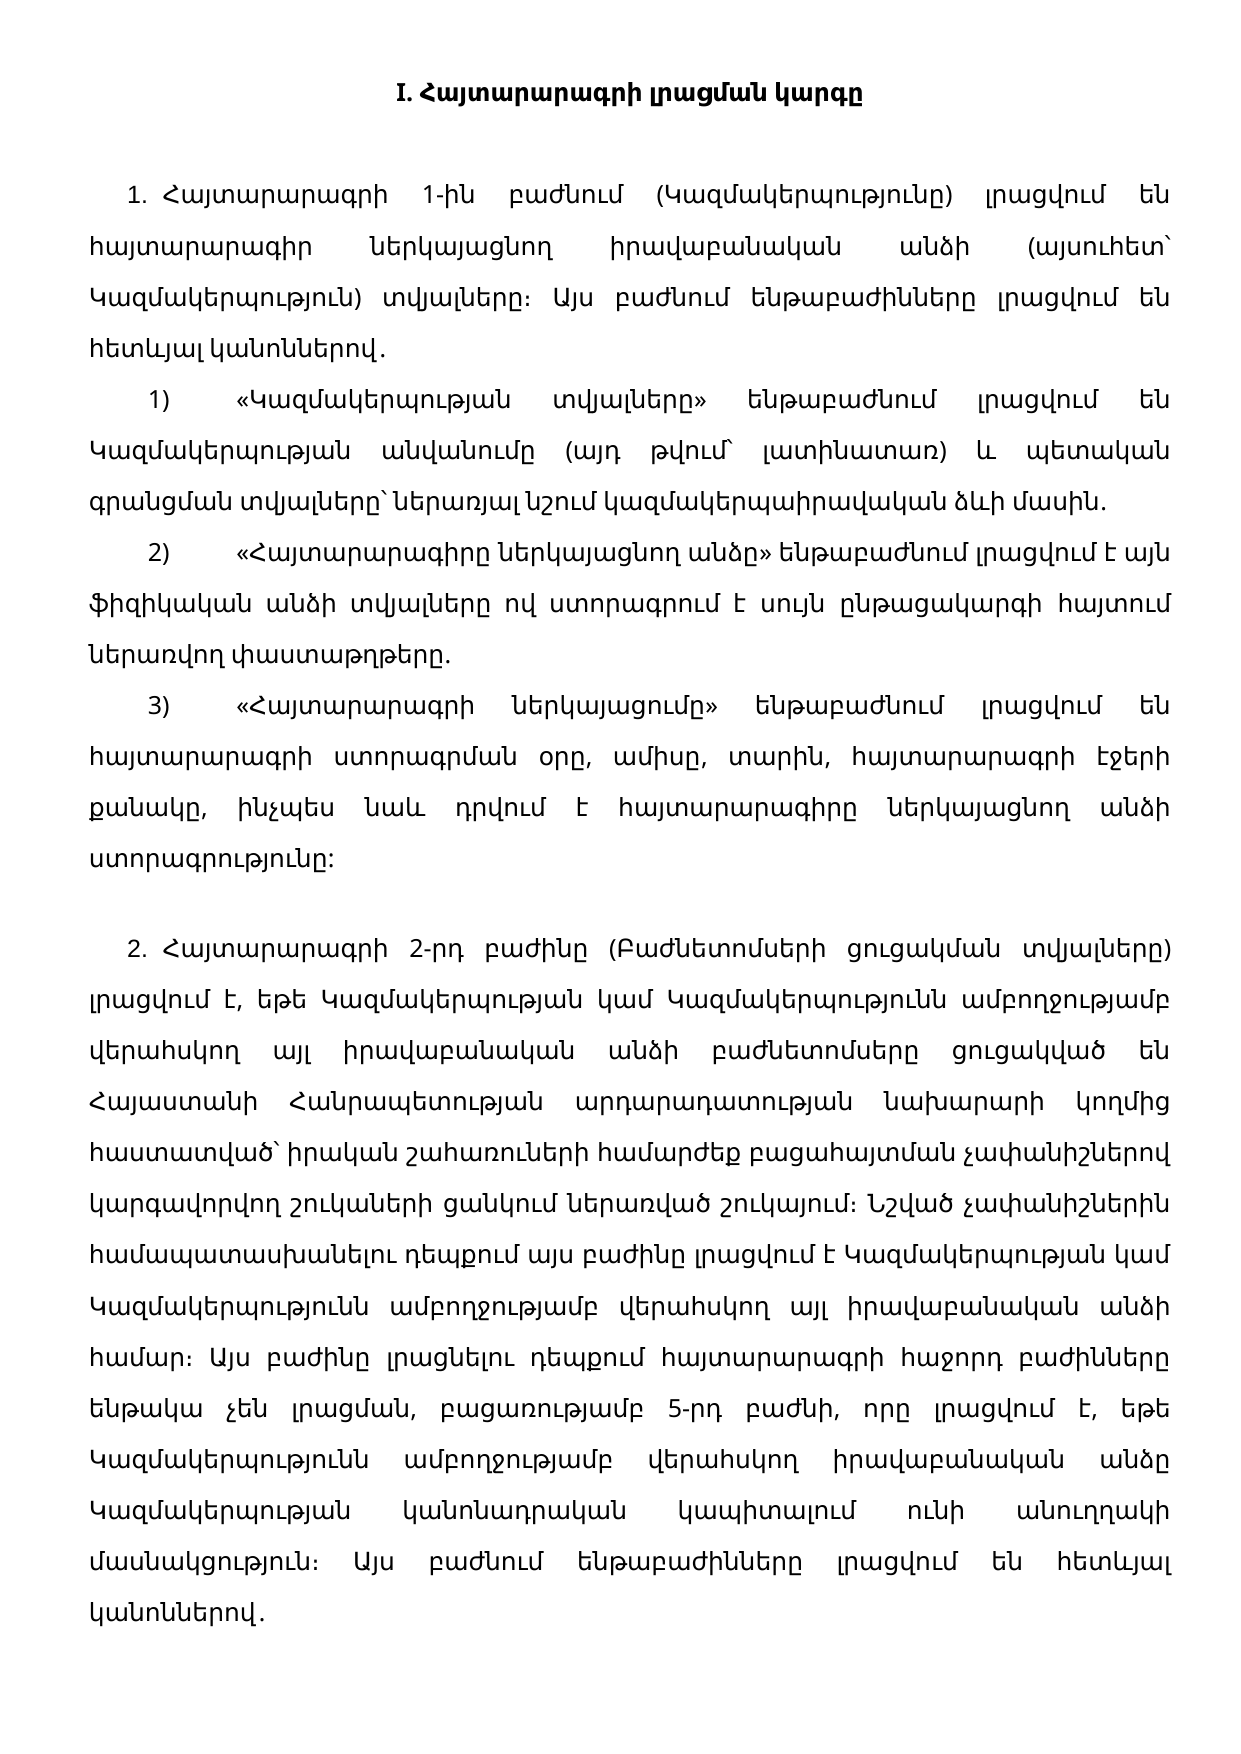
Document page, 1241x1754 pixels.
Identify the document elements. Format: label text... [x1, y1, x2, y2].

list «Կազմակերպության տվյալները» ենթաբաժնում լրացվում են Կազմակերպության անվանումը (այդ թվում՝ լատինատառ) և պետական գրանցման տվյալները՝ ներառյալ նշում կազմակերպաիրավական ձևի մասին. [89, 381, 1171, 517]
list Հայտարարագրի 1-ին բաժնում (Կազմակերպությունը) լրացվում են հայտարարագիր ներկայացնող իրավաբանական անձի (այսուհետ՝ Կազմակերպություն) տվյալները։ Այս բաժնում ենթաբաժինները լրացվում են հետևյալ կանոններով․ [89, 177, 1171, 364]
text I. Հայտարարագրի լրացման կարգը [89, 75, 1171, 109]
list Հայտարարագրի 2-րդ բաժինը (Բաժնետոմսերի ցուցակման տվյալները) լրացվում է, եթե Կազմակերպության կամ Կազմակերպությունն ամբողջությամբ վերահսկող այլ իրավաբանական անձի բաժնետոմսերը ցուցակված են Հայաստանի Հանրապետության արդարադատության նախարարի կողմից հաստատված՝ իրական շահառուների համարժեք բացահայտման չափանիշներով կարգավորվող շուկաների ցանկում ներառված շուկայում։ Նշված չափանիշներին համապատասխանելու դեպքում այս բաժինը լրացվում է Կազմակերպության կամ Կազմակերպությունն ամբողջությամբ վերահսկող այլ իրավաբանական անձի համար։ Այս բաժինը լրացնելու դեպքում հայտարարագրի հաջորդ բաժինները ենթակա չեն լրացման, բացառությամբ 5-րդ բաժնի, որը լրացվում է, եթե Կազմակերպությունն ամբողջությամբ վերահսկող իրավաբանական անձը Կազմակերպության կանոնադրական կապիտալում ունի անուղղակի մասնակցություն։ Այս բաժնում ենթաբաժինները լրացվում են հետևյալ կանոններով․ [89, 931, 1171, 1628]
list «Հայտարարագրի ներկայացումը» ենթաբաժնում լրացվում են հայտարարագրի ստորագրման օրը, ամիսը, տարին, հայտարարագրի էջերի քանակը, ինչպես նաև դրվում է հայտարարագիրը ներկայացնող անձի ստորագրությունը: [89, 687, 1171, 875]
list «Հայտարարագիրը ներկայացնող անձը» ենթաբաժնում լրացվում է այն ֆիզիկական անձի տվյալները ով ստորագրում է սույն ընթացակարգի հայտում ներառվող փաստաթղթերը. [89, 534, 1171, 671]
